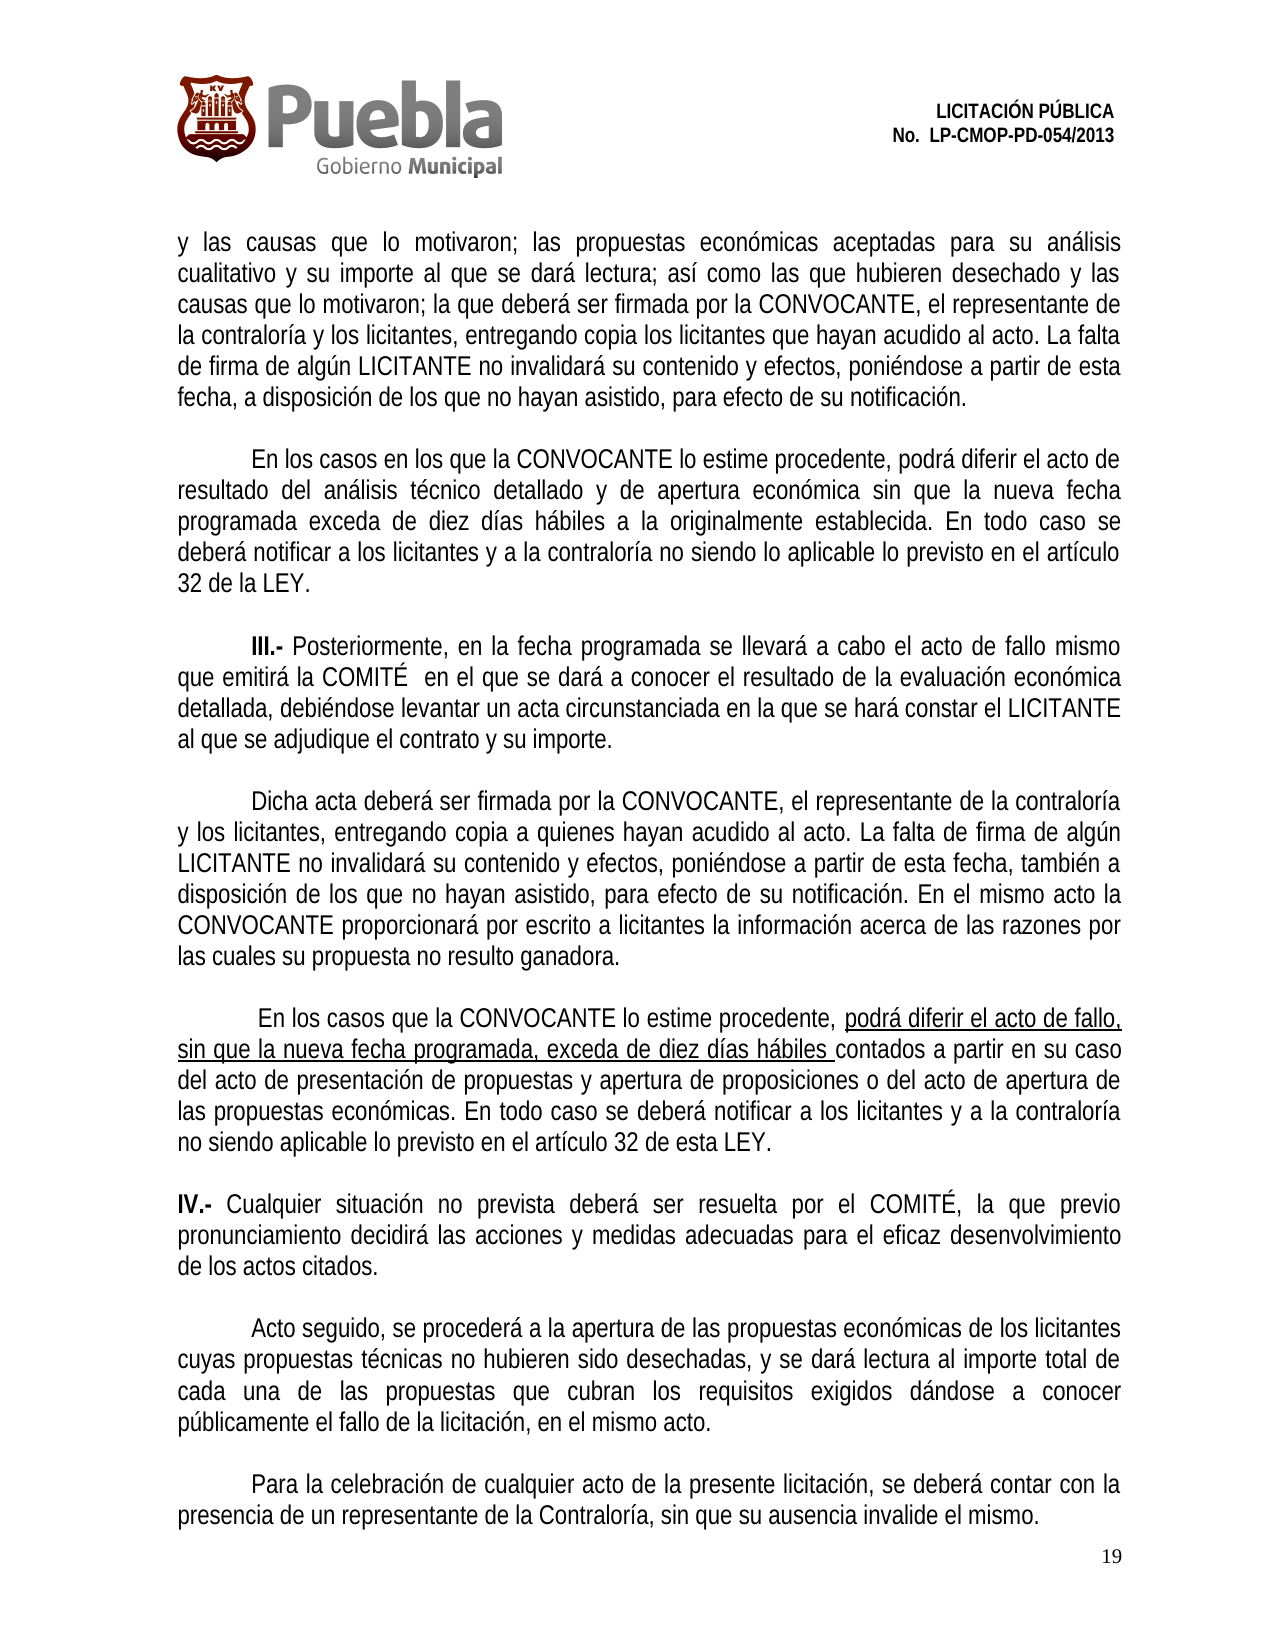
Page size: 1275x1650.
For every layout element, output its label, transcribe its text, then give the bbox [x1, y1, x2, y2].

text IV.- Cualquier situación no prevista deberá ser resuelta por el COMITÉ, la que previo pronunciamiento decidirá las acciones y medidas adecuadas para el eficaz desenvolvimiento de los actos citados. [177, 1188, 1122, 1282]
text III.- Posteriormente, en la fecha programada se llevará a cabo el acto de fallo mismo que emitirá la COMITÉ en el que se dará a conocer el resultado de la evaluación económica detallada, debiéndose levantar un acta circunstanciada en la que se hará constar el LICITANTE al que se adjudique el contrato y su importe. [177, 630, 1122, 754]
text En los casos en los que la CONVOCANTE lo estime procedente, podrá diferir el acto de resultado del análisis técnico detallado y de apertura económica sin que la nueva fecha programada exceda de diez días hábiles a la originalmente establecida. En todo caso se deberá notificar a los licitantes y a la contraloría no siendo lo aplicable lo previsto en el artículo 32 de la LEY. [177, 443, 1122, 599]
text Para la celebración de cualquier acto de la presente licitación, se deberá contar con la presencia de un representante de la Contraloría, sin que su ausencia invalide el mismo. [177, 1468, 1122, 1530]
text En los casos que la CONVOCANTE lo estime procedente, podrá diferir el acto de fallo, sin que la nueva fecha programada, exceda de diez días hábiles contados a partir en su caso del acto de presentación de propuestas y apertura de proposiciones o del acto de apertura de las propuestas económicas. En todo caso se deberá notificar a los licitantes y a la contraloría no siendo aplicable lo previsto en el artículo 32 de esta LEY. [177, 1002, 1122, 1157]
text Acto seguido, se procederá a la apertura de las propuestas económicas de los licitantes cuyas propuestas técnicas no hubieren sido desechadas, y se dará lectura al importe total de cada una de las propuestas que cubran los requisitos exigidos dándose a conocer públicamente el fallo de la licitación, en el mismo acto. [177, 1313, 1122, 1437]
picture [177, 75, 502, 178]
text Dicha acta deberá ser firmada por la CONVOCANTE, el representante de la contraloría y los licitantes, entregando copia a quienes hayan acudido al acto. La falta de firma de algún LICITANTE no invalidará su contenido y efectos, poniéndose a partir de esta fecha, también a disposición de los que no hayan asistido, para efecto de su notificación. En el mismo acto la CONVOCANTE proporcionará por escrito a licitantes la información acerca de las razones por las cuales su propuesta no resulto ganadora. [177, 785, 1122, 971]
